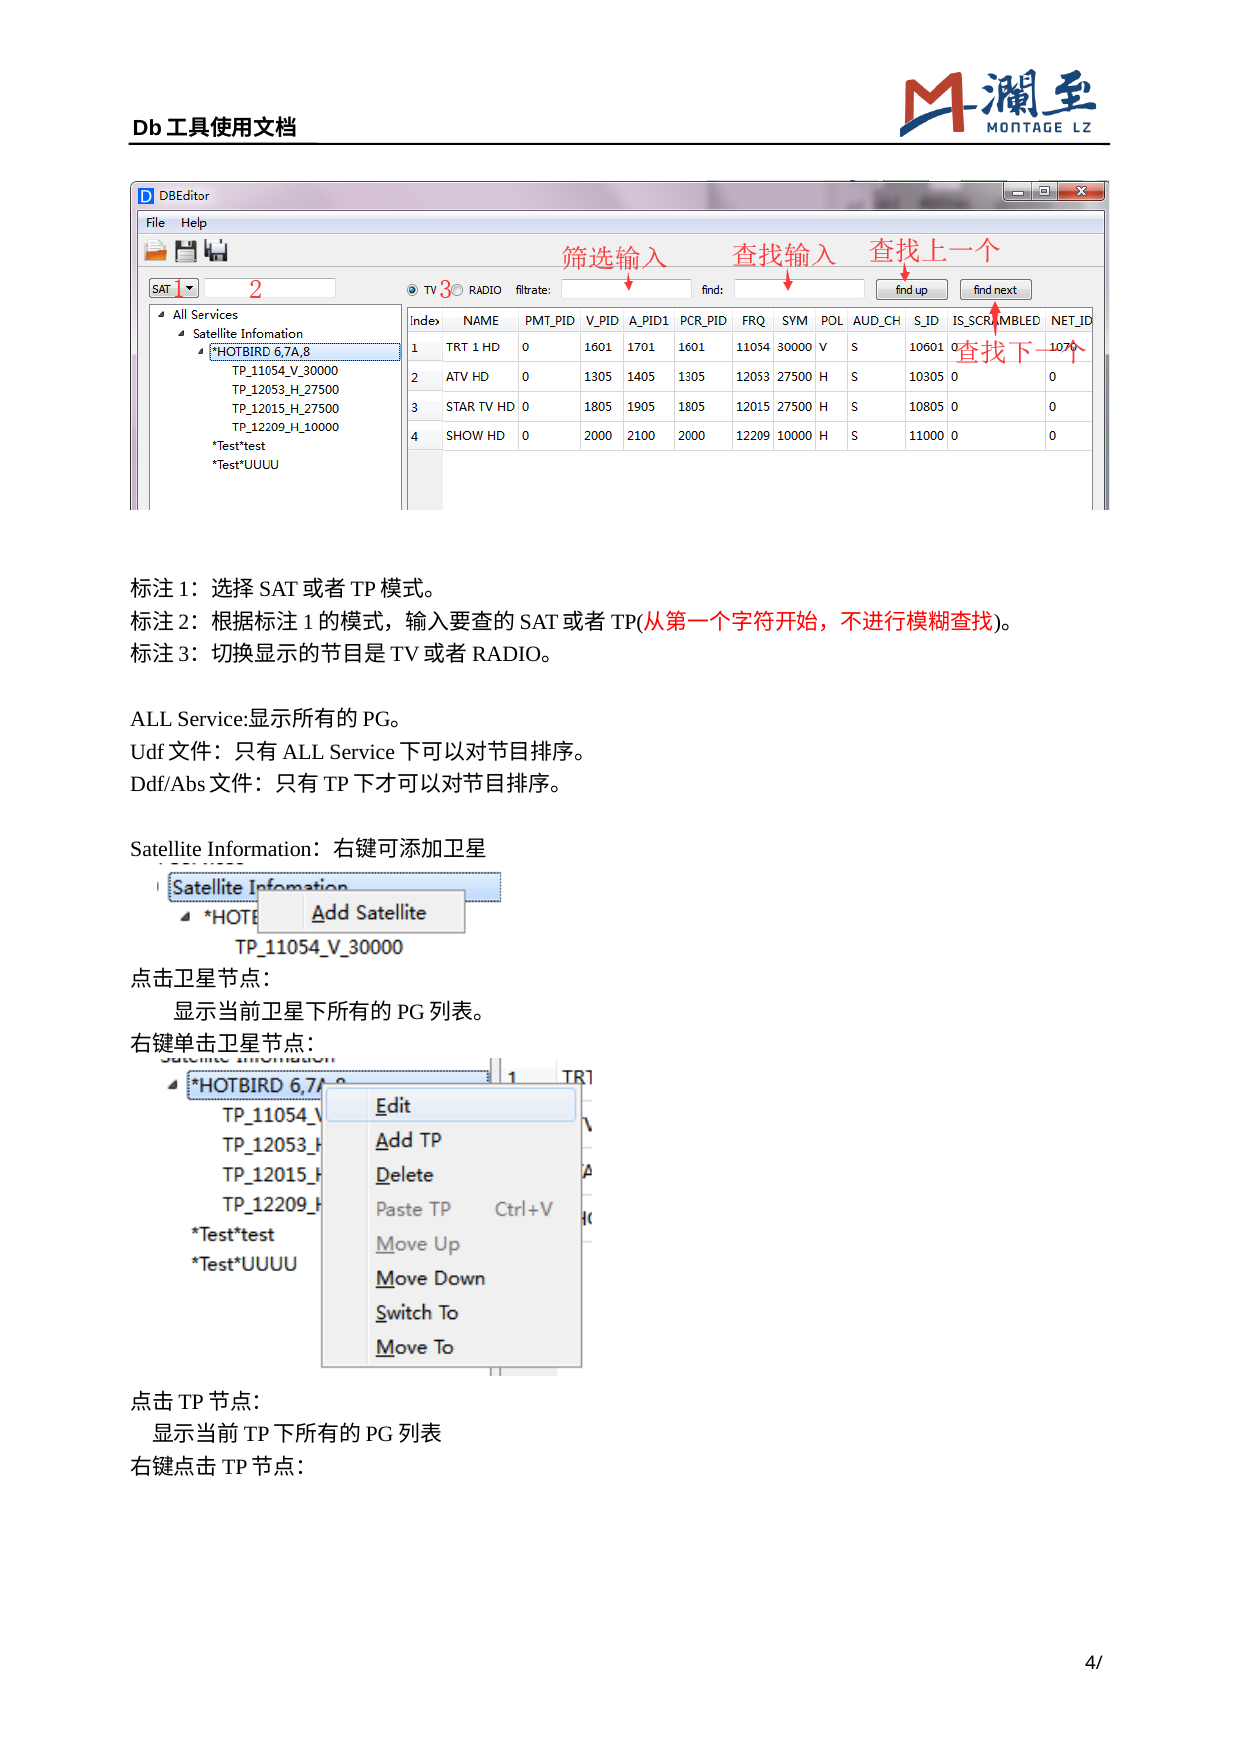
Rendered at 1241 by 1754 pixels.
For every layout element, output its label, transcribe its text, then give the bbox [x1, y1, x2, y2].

picture [157, 1058, 592, 1376]
list 显示当前卫星下所有的PG列表。 [130, 993, 1110, 1026]
list Udf文件：只有ALL Service下可以对节目排序。 [130, 733, 1110, 766]
list 标注3：切换显示的节目是TV或者RADIO。 [130, 636, 1110, 668]
list Satellite Information：右键可添加卫星 [130, 831, 1110, 863]
picture [129, 180, 1110, 510]
list 点击TP节点： [130, 1383, 1110, 1416]
list 点击卫星节点： [130, 961, 1110, 993]
list 右键点击TP节点： [130, 1448, 1110, 1481]
list Ddf/Abs文件：只有TP下才可以对节目排序。 [130, 766, 1110, 798]
picture [157, 863, 502, 959]
list 显示当前TP下所有的PG列表 [130, 1416, 1110, 1448]
list 标注1：选择SAT或者TP模式。 [130, 571, 1110, 603]
list ALL Service:显示所有的PG。 [130, 701, 1110, 733]
list 标注2：根据标注1的模式，输入要查的SAT或者TP(从第一个字符开始，不进行模糊查找)。 [130, 603, 1110, 636]
list 右键单击卫星节点： [130, 1026, 1110, 1058]
picture [900, 69, 1097, 137]
